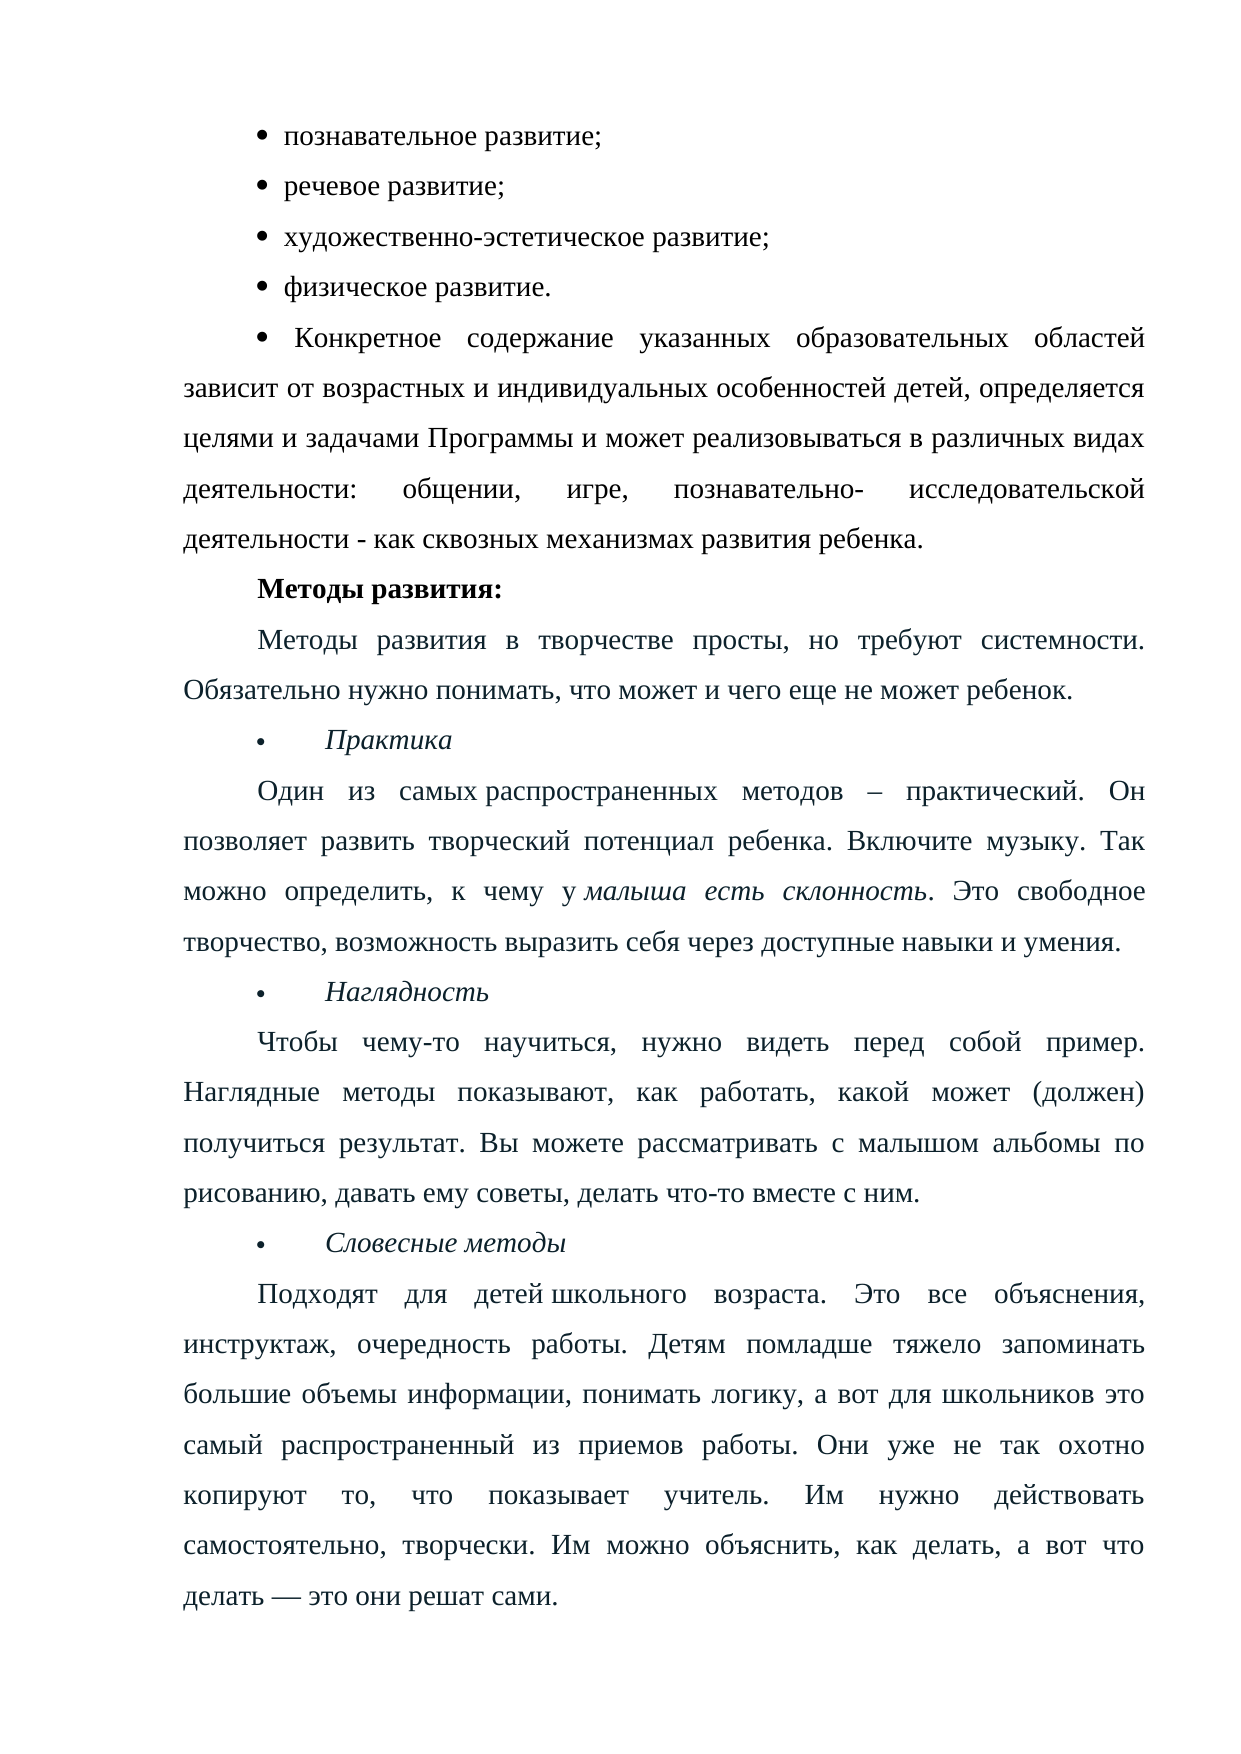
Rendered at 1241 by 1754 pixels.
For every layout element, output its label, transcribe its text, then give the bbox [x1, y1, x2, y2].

list Наглядность [183, 974, 1146, 1007]
list Практика [183, 722, 1146, 756]
text речевое развитие; [183, 168, 1146, 202]
list Словесные методы [183, 1226, 1146, 1259]
text Один из самых распространенных методов – практический. Он позволяет развить творческий потенциал ребенка. Включите музыку. Так можно определить, к чему у малыша есть склонность. Это свободное творчество, возможность выразить себя через доступные навыки и умения. [183, 773, 1146, 957]
text Чтобы чему-то научиться, нужно видеть перед собой пример. Наглядные методы показывают, как работать, какой может (должен) получиться результат. Вы можете рассматривать с малышом альбомы по рисованию, давать ему советы, делать что-то вместе с ним. [183, 1024, 1146, 1209]
text физическое развитие. [183, 269, 1146, 303]
text Конкретное содержание указанных образовательных областей зависит от возрастных и индивидуальных особенностей детей, определяется целями и задачами Программы и может реализовываться в различных видах деятельности: общении, игре, познавательно- исследовательской деятельности - как сквозных механизмах развития ребенка. [183, 320, 1146, 555]
text Методы развития: [183, 571, 1146, 605]
text познавательное развитие; [183, 118, 1146, 152]
text художественно-эстетическое развитие; [183, 219, 1146, 253]
text Подходят для детей школьного возраста. Это все объяснения, инструктаж, очередность работы. Детям помладше тяжело запоминать большие объемы информации, понимать логику, а вот для школьников это самый распространенный из приемов работы. Они уже не так охотно копируют то, что показывает учитель. Им нужно действовать самостоятельно, творчески. Им можно объяснить, как делать, а вот что делать — это они решат сами. [183, 1276, 1146, 1611]
text Методы развития в творчестве просты, но требуют системности. Обязательно нужно понимать, что может и чего еще не может ребенок. [183, 622, 1146, 706]
